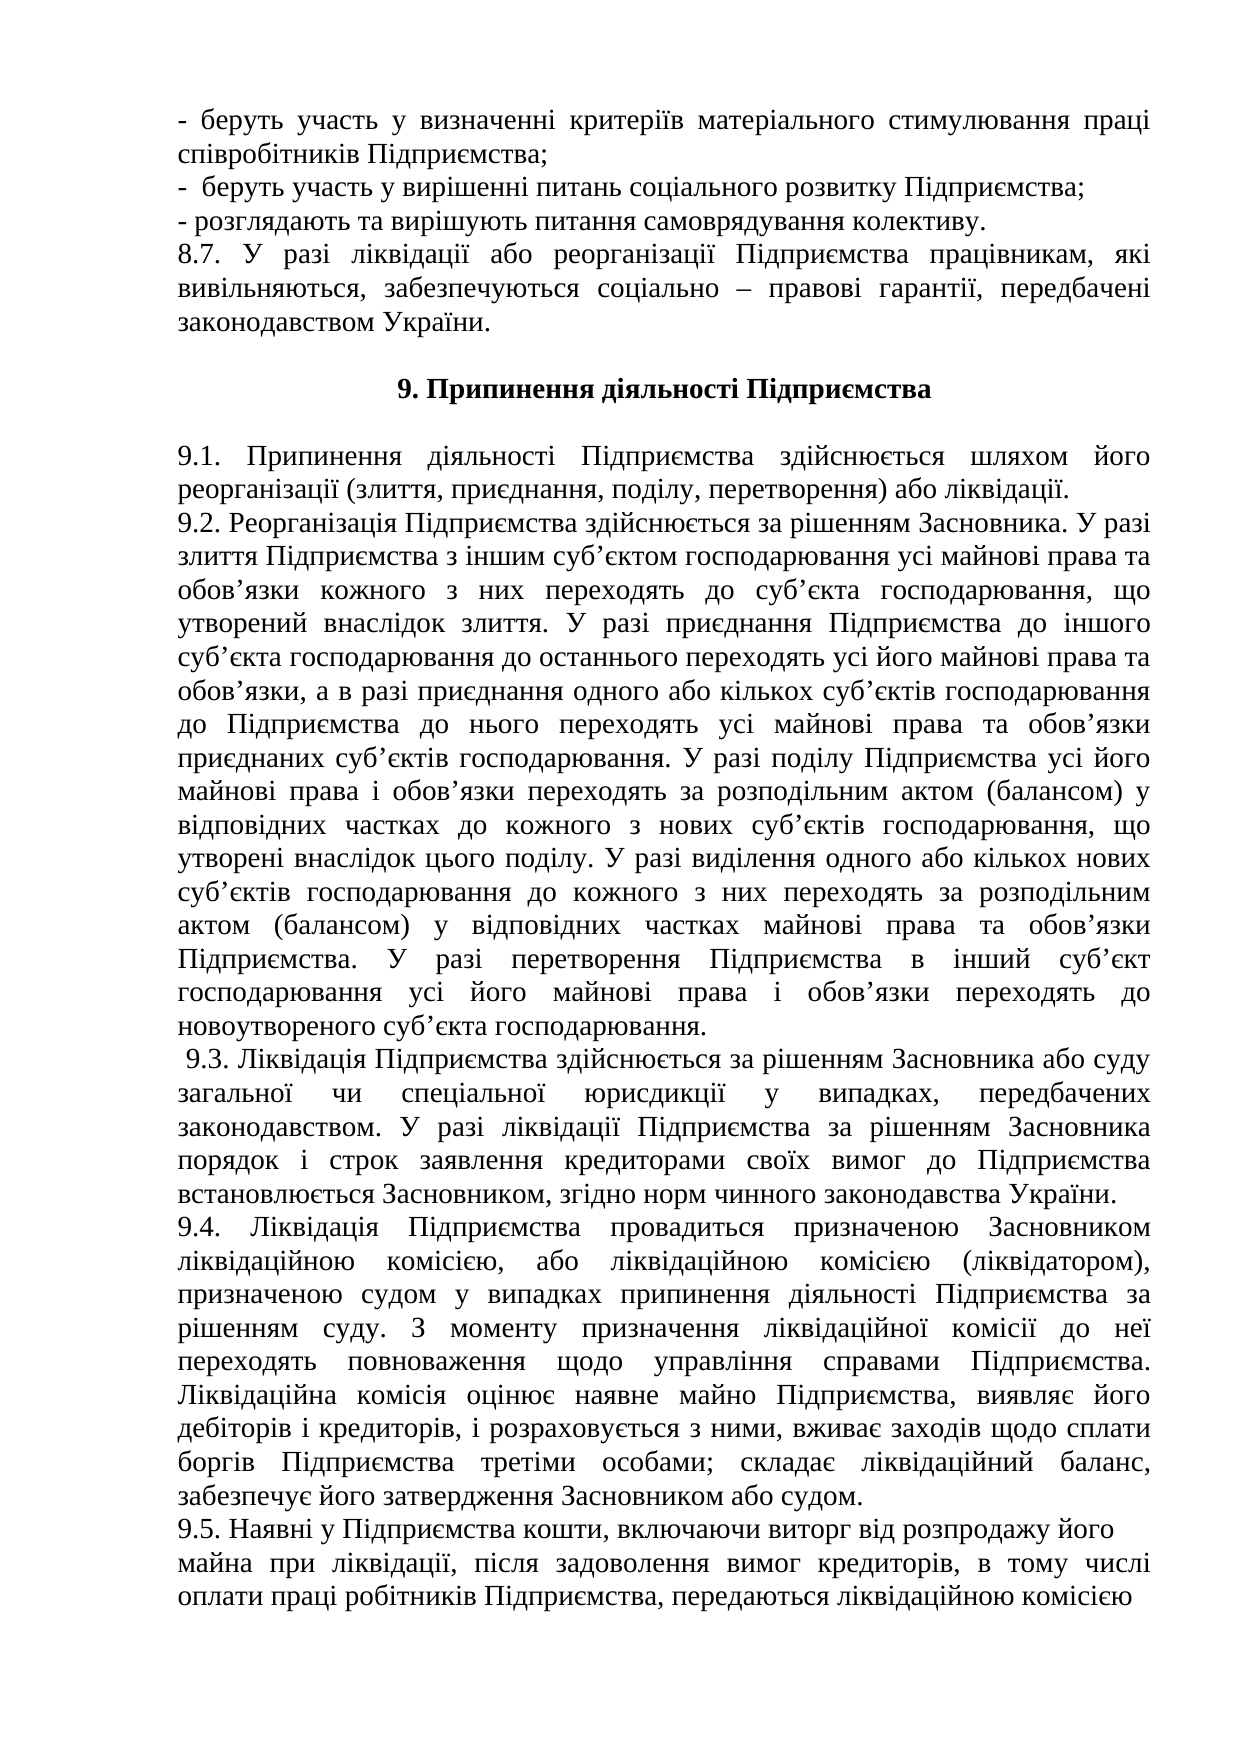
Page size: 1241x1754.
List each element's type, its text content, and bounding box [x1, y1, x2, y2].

text 9.2. Реорганізація Підприємства здійснюється за рішенням Засновника. У разі злиття Підприємства з іншим суб’єктом господарювання усі майнові права та обов’язки кожного з них переходять до суб’єкта господарювання, що утворений внаслідок злиття. У разі приєднання Підприємства до іншого суб’єкта господарювання до останнього переходять усі його майнові права та обов’язки, а в разі приєднання одного або кількох суб’єктів господарювання до Підприємства до нього переходять усі майнові права та обов’язки приєднаних суб’єктів господарювання. У разі поділу Підприємства усі його майнові права і обов’язки переходять за розподільним актом (балансом) у відповідних частках до кожного з нових суб’єктів господарювання, що утворені внаслідок цього поділу. У разі виділення одного або кількох нових суб’єктів господарювання до кожного з них переходять за розподільним актом (балансом) у відповідних частках майнові права та обов’язки Підприємства. У разі перетворення Підприємства в інший суб’єкт господарювання усі його майнові права і обов’язки переходять до новоутвореного суб’єкта господарювання. [177, 505, 1152, 1042]
text 9.4. Ліквідація Підприємства провадиться призначеною Засновником ліквідаційною комісією, або ліквідаційною комісією (ліквідатором), призначеною судом у випадках припинення діяльності Підприємства за рішенням суду. З моменту призначення ліквідаційної комісії до неї переходять повноваження щодо управління справами Підприємства. Ліквідаційна комісія оцінює наявне майно Підприємства, виявляє його дебіторів і кредиторів, і розраховується з ними, вживає заходів щодо сплати боргів Підприємства третіми особами; складає ліквідаційний баланс, забезпечує його затвердження Засновником або судом. [177, 1209, 1152, 1511]
text 9.3. Ліквідація Підприємства здійснюється за рішенням Засновника або суду загальної чи спеціальної юрисдикції у випадках, передбачених законодавством. У разі ліквідації Підприємства за рішенням Засновника порядок і строк заявлення кредиторами своїх вимог до Підприємства встановлюється Засновником, згідно норм чинного законодавства України. [177, 1042, 1152, 1209]
text 9. Припинення діяльності Підприємства [177, 371, 1152, 404]
text майна при ліквідації, після задоволення вимог кредиторів, в тому числі оплати праці робітників Підприємства, передаються ліквідаційною комісією [177, 1545, 1152, 1612]
text - розглядають та вирішують питання самоврядування колективу. [177, 203, 1152, 237]
text 9.1. Припинення діяльності Підприємства здійснюється шляхом його реорганізації (злиття, приєднання, поділу, перетворення) або ліквідації. [177, 438, 1152, 505]
text - беруть участь у визначенні критеріїв матеріального стимулювання праці співробітників Підприємства; [177, 102, 1152, 169]
text - беруть участь у вирішенні питань соціального розвитку Підприємства; [177, 169, 1152, 203]
text 9.5. Наявні у Підприємства кошти, включаючи виторг від розпродажу його [177, 1511, 1152, 1545]
text 8.7. У разі ліквідації або реорганізації Підприємства працівникам, які вивільняються, забезпечуються соціально – правові гарантії, передбачені законодавством України. [177, 237, 1152, 337]
